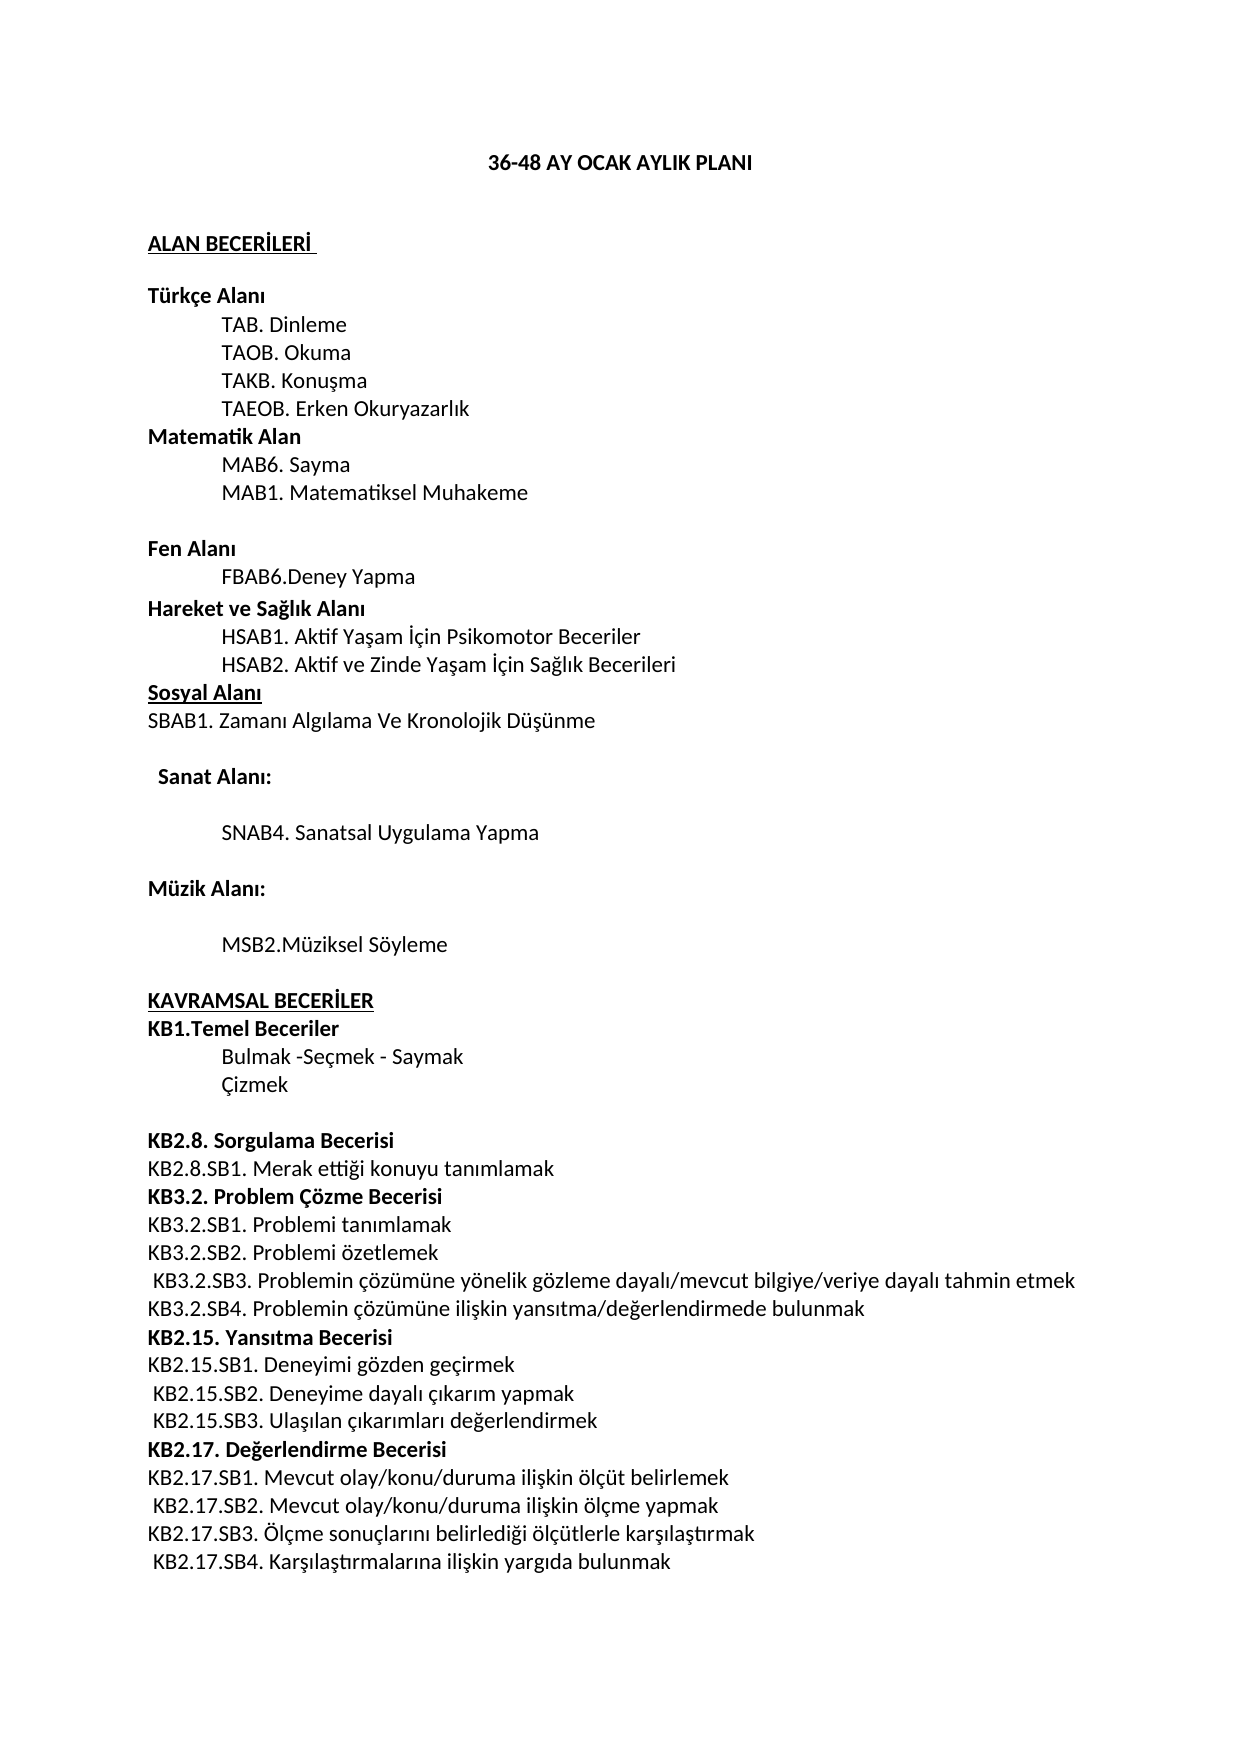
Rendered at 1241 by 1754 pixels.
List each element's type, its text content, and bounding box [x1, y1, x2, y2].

text Fen Alanı [148, 534, 1093, 562]
text SNAB4. Sanatsal Uygulama Yapma [148, 818, 1093, 846]
text Bulmak -Seçmek - Saymak [148, 1042, 1093, 1070]
text Sosyal Alanı [148, 678, 1093, 706]
text KB2.8.SB1. Merak ettiği konuyu tanımlamak [148, 1154, 1093, 1182]
text MAB6. Sayma [148, 450, 1093, 478]
text KB2.17. Değerlendirme Becerisi [148, 1435, 1093, 1463]
text SBAB1. Zamanı Algılama Ve Kronolojik Düşünme [148, 706, 1093, 734]
text KB2.15.SB1. Deneyimi gözden geçirmek [148, 1351, 1093, 1379]
text FBAB6.Deney Yapma [148, 562, 1093, 590]
text TAKB. Konuşma [148, 366, 1093, 394]
text KB2.15.SB2. Deneyime dayalı çıkarım yapmak [148, 1379, 1093, 1407]
text Müzik Alanı: [148, 874, 1093, 902]
text HSAB1. Aktif Yaşam İçin Psikomotor Beceriler [148, 622, 1093, 650]
text KB2.15. Yansıtma Becerisi [148, 1323, 1093, 1351]
text Sanat Alanı: [148, 762, 1093, 790]
text KB3.2.SB3. Problemin çözümüne yönelik gözleme dayalı/mevcut bilgiye/veriye dayalı tahmin etmek KB3.2.SB4. Problemin çözümüne ilişkin yansıtma/değerlendirmede bulunmak [148, 1267, 1093, 1323]
text KB3.2.SB2. Problemi özetlemek [148, 1238, 1093, 1267]
text KB2.17.SB4. Karşılaştırmalarına ilişkin yargıda bulunmak [148, 1547, 1093, 1575]
text KB2.15.SB3. Ulaşılan çıkarımları değerlendirmek [148, 1407, 1093, 1435]
text Hareket ve Sağlık Alanı [148, 594, 1093, 622]
text KB3.2.SB1. Problemi tanımlamak [148, 1211, 1093, 1238]
text KB1.Temel Beceriler [148, 1014, 1093, 1042]
text KB2.17.SB2. Mevcut olay/konu/duruma ilişkin ölçme yapmak [148, 1491, 1093, 1519]
text Türkçe Alanı [148, 282, 1093, 310]
text TAB. Dinleme [148, 310, 1093, 338]
text KB2.17.SB1. Mevcut olay/konu/duruma ilişkin ölçüt belirlemek [148, 1463, 1093, 1491]
text TAEOB. Erken Okuryazarlık [148, 394, 1093, 422]
text ALAN BECERİLERİ [148, 229, 1093, 257]
text TAOB. Okuma [148, 338, 1093, 366]
text KB2.17.SB3. Ölçme sonuçlarını belirlediği ölçütlerle karşılaştırmak [148, 1519, 1093, 1547]
text 36-48 AY OCAK AYLIK PLANI [148, 148, 1093, 176]
text KB3.2. Problem Çözme Becerisi [148, 1182, 1093, 1211]
text HSAB2. Aktif ve Zinde Yaşam İçin Sağlık Becerileri [148, 650, 1093, 678]
text Çizmek [148, 1070, 1093, 1098]
text KAVRAMSAL BECERİLER [148, 986, 1093, 1014]
text MSB2.Müziksel Söyleme [148, 930, 1093, 958]
text MAB1. Matematiksel Muhakeme [148, 478, 1093, 506]
text KB2.8. Sorgulama Becerisi [148, 1126, 1093, 1154]
text Matematik Alan [148, 422, 1093, 450]
